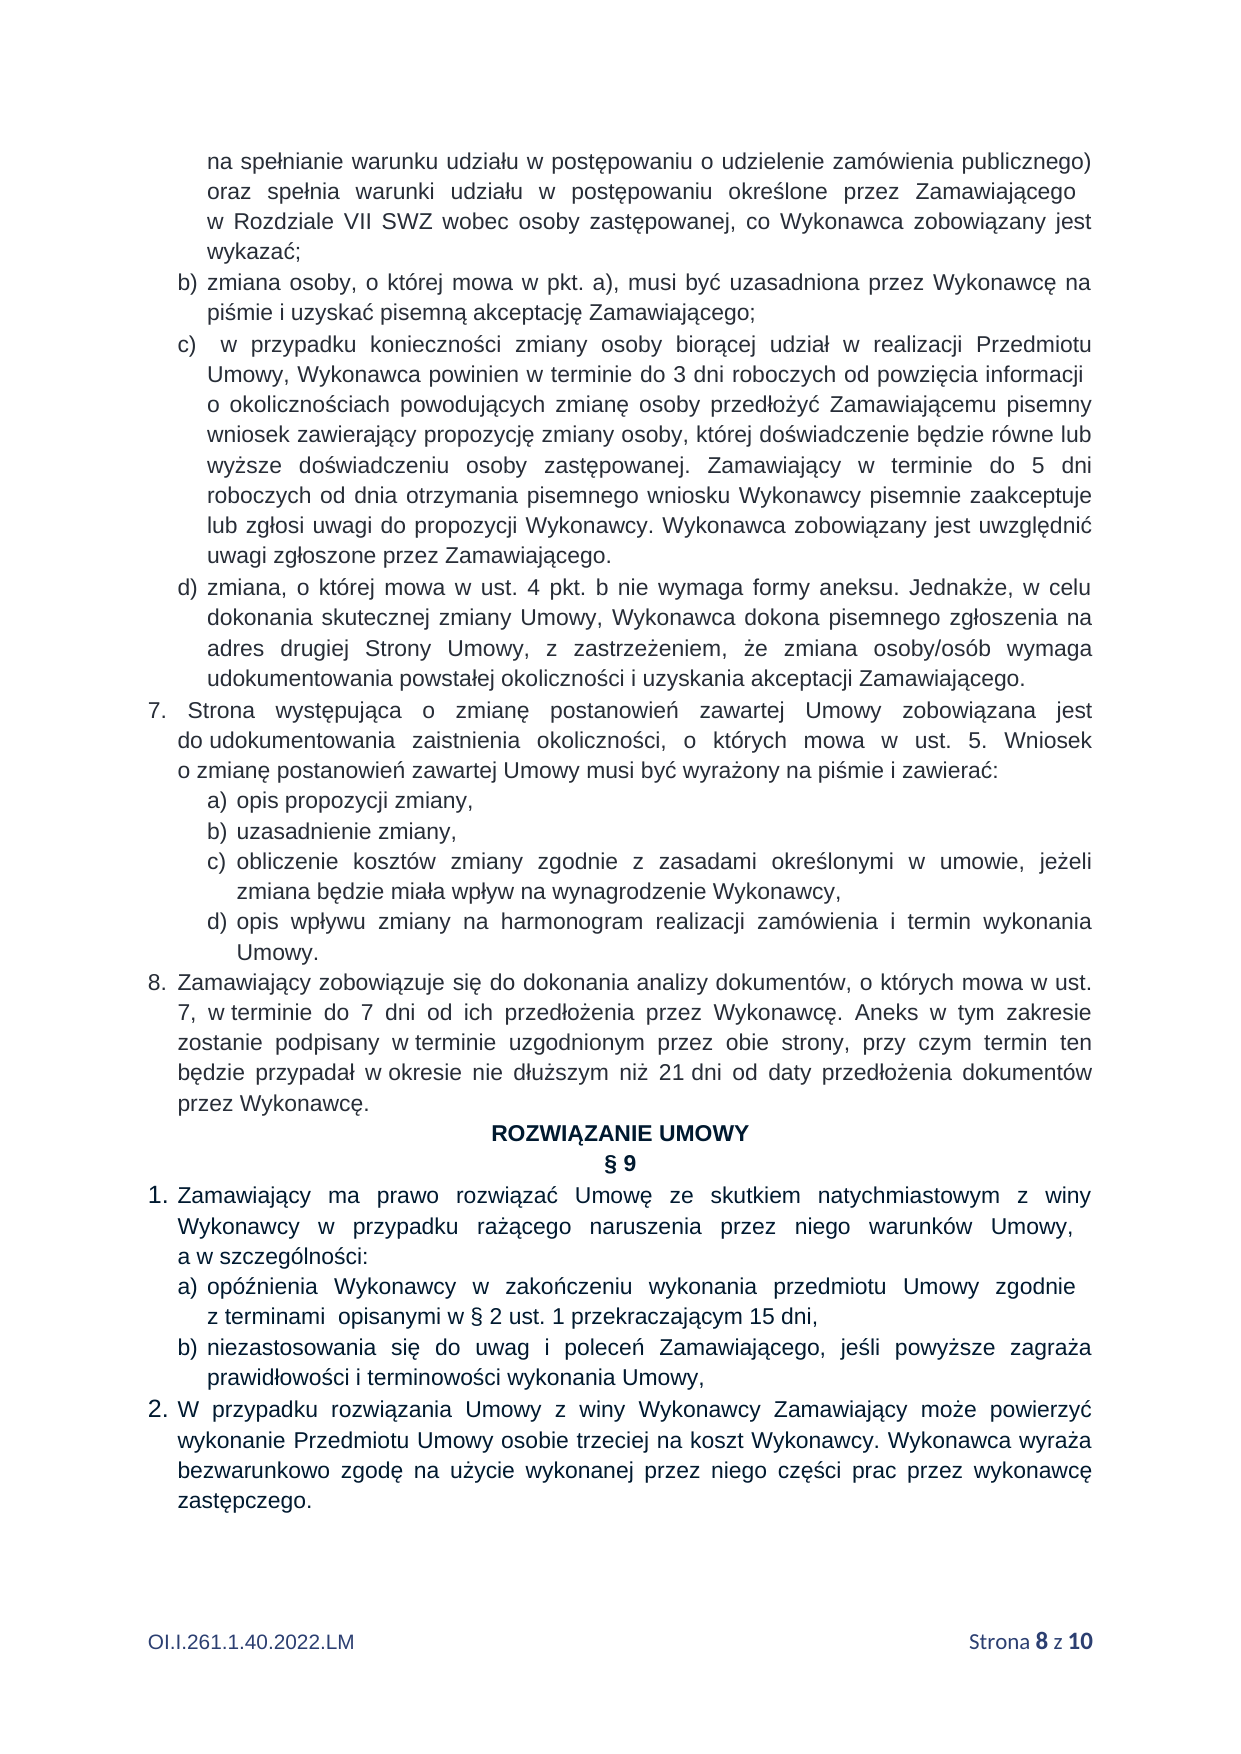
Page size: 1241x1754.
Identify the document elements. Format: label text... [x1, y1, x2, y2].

list w przypadku konieczności zmiany osoby biorącej udział w realizacji Przedmiotu Umowy, Wykonawca powinien w terminie do 3 dni roboczych od powzięcia informacji o okolicznościach powodujących zmianę osoby przedłożyć Zamawiającemu pisemny wniosek zawierający propozycję zmiany osoby, której doświadczenie będzie równe lub wyższe doświadczeniu osoby zastępowanej. Zamawiający w terminie do 5 dni roboczych od dnia otrzymania pisemnego wniosku Wykonawcy pisemnie zaakceptuje lub zgłosi uwagi do propozycji Wykonawcy. Wykonawca zobowiązany jest uwzględnić uwagi zgłoszone przez Zamawiającego. [177, 331, 1092, 568]
text § 9 [148, 1150, 1092, 1176]
list zmiana osoby, o której mowa w pkt. a), musi być uzasadniona przez Wykonawcę na piśmie i uzyskać pisemną akceptację Zamawiającego; [177, 268, 1092, 325]
text 7. Strona występująca o zmianę postanowień zawartej Umowy zobowiązana jest do udokumentowania zaistnienia okoliczności, o których mowa w ust. 5. Wniosek o zmianę postanowień zawartej Umowy musi być wyrażony na piśmie i zawierać: [148, 697, 1092, 783]
list Zamawiający ma prawo rozwiązać Umowę ze skutkiem natychmiastowym z winy Wykonawcy w przypadku rażącego naruszenia przez niego warunków Umowy, a w szczególności: [148, 1180, 1092, 1269]
list opis wpływu zmiany na harmonogram realizacji zamówienia i termin wykonania Umowy. [207, 908, 1092, 965]
list W przypadku rozwiązania Umowy z winy Wykonawcy Zamawiający może powierzyć wykonanie Przedmiotu Umowy osobie trzeciej na koszt Wykonawcy. Wykonawca wyraża bezwarunkowo zgodę na użycie wykonanej przez niego części prac przez wykonawcę zastępczego. [148, 1394, 1092, 1513]
list opis propozycji zmiany, [207, 787, 1092, 814]
list Zamawiający zobowiązuje się do dokonania analizy dokumentów, o których mowa w ust. 7, w terminie do 7 dni od ich przedłożenia przez Wykonawcę. Aneks w tym zakresie zostanie podpisany w terminie uzgodnionym przez obie strony, przy czym termin ten będzie przypadał w okresie nie dłuższym niż 21 dni od daty przedłożenia dokumentów przez Wykonawcę. [148, 969, 1092, 1116]
list niezastosowania się do uwag i poleceń Zamawiającego, jeśli powyższe zagraża prawidłowości i terminowości wykonania Umowy, [177, 1333, 1092, 1390]
text ROZWIĄZANIE UMOWY [148, 1120, 1092, 1146]
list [177, 148, 1092, 265]
list obliczenie kosztów zmiany zgodnie z zasadami określonymi w umowie, jeżeli zmiana będzie miała wpływ na wynagrodzenie Wykonawcy, [207, 848, 1092, 904]
list opóźnienia Wykonawcy w zakończeniu wykonania przedmiotu Umowy zgodnie z terminami opisanymi w § 2 ust. 1 przekraczającym 15 dni, [177, 1273, 1092, 1330]
list zmiana, o której mowa w ust. 4 pkt. b nie wymaga formy aneksu. Jednakże, w celu dokonania skutecznej zmiany Umowy, Wykonawca dokona pisemnego zgłoszenia na adres drugiej Strony Umowy, z zastrzeżeniem, że zmiana osoby/osób wymaga udokumentowania powstałej okoliczności i uzyskania akceptacji Zamawiającego. [177, 574, 1092, 691]
list uzasadnienie zmiany, [207, 818, 1092, 844]
